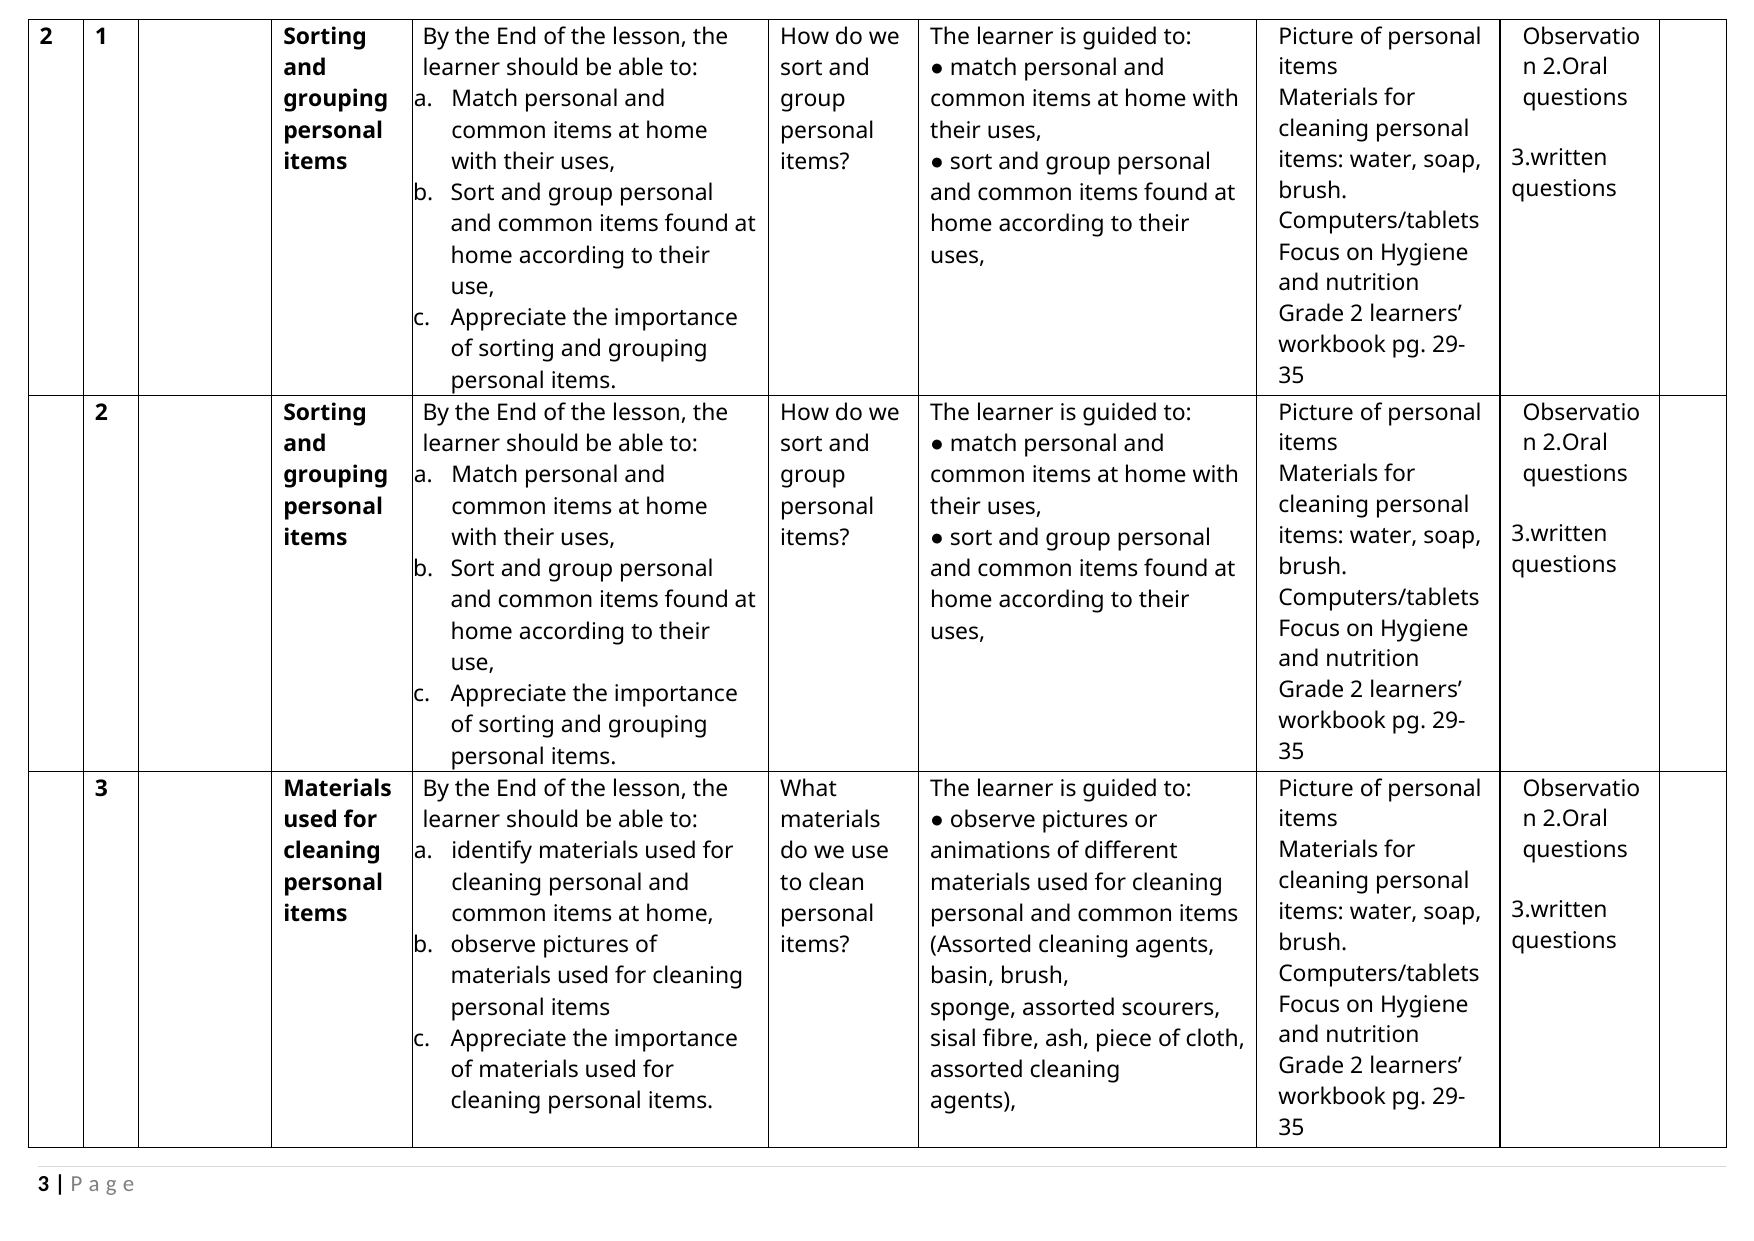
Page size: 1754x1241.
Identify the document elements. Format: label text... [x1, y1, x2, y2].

table_cell Observation 2.Oral questions 3.written questions [1501, 396, 1659, 771]
table_cell [139, 772, 271, 1147]
table_cell How do we sort and group personal items? [769, 396, 918, 771]
table_cell [1660, 20, 1726, 395]
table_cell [413, 772, 768, 1147]
table_cell 1 [84, 20, 138, 395]
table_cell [1257, 20, 1499, 395]
table_cell 2 [84, 396, 138, 771]
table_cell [1501, 20, 1659, 395]
table_cell [139, 396, 271, 771]
table_cell Sorting and grouping personal items [272, 20, 412, 395]
table_cell [139, 20, 271, 395]
table_cell Sorting and grouping personal items [272, 396, 412, 771]
table_cell The learner is guided to: ● match personal and common items at home with their uses, ● sort and group personal and common items found at home according to their uses, [919, 20, 1256, 395]
table_cell By the End of the lesson, the learner should be able to: Match personal and common items at home with their uses, Sort and group personal and common items found at home according to their use, Appreciate the importance of sorting and grouping personal items. [413, 396, 768, 771]
table_cell 3 [84, 772, 138, 1147]
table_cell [919, 772, 1256, 1147]
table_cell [1501, 772, 1659, 1147]
table_cell By the End of the lesson, the learner should be able to: Match personal and common items at home with their uses, Sort and group personal and common items found at home according to their use, Appreciate the importance of sorting and grouping personal items. [413, 20, 768, 395]
table_cell The learner is guided to: ● match personal and common items at home with their uses, ● sort and group personal and common items found at home according to their uses, [919, 396, 1256, 771]
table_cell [1257, 772, 1499, 1147]
table_cell [1660, 396, 1726, 771]
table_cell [272, 772, 412, 1147]
table_cell 2 [29, 20, 83, 395]
table_cell [1660, 772, 1726, 1147]
table_cell [29, 396, 83, 771]
table_cell How do we sort and group personal items? [769, 20, 918, 395]
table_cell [769, 772, 918, 1147]
table_cell [29, 772, 83, 1147]
